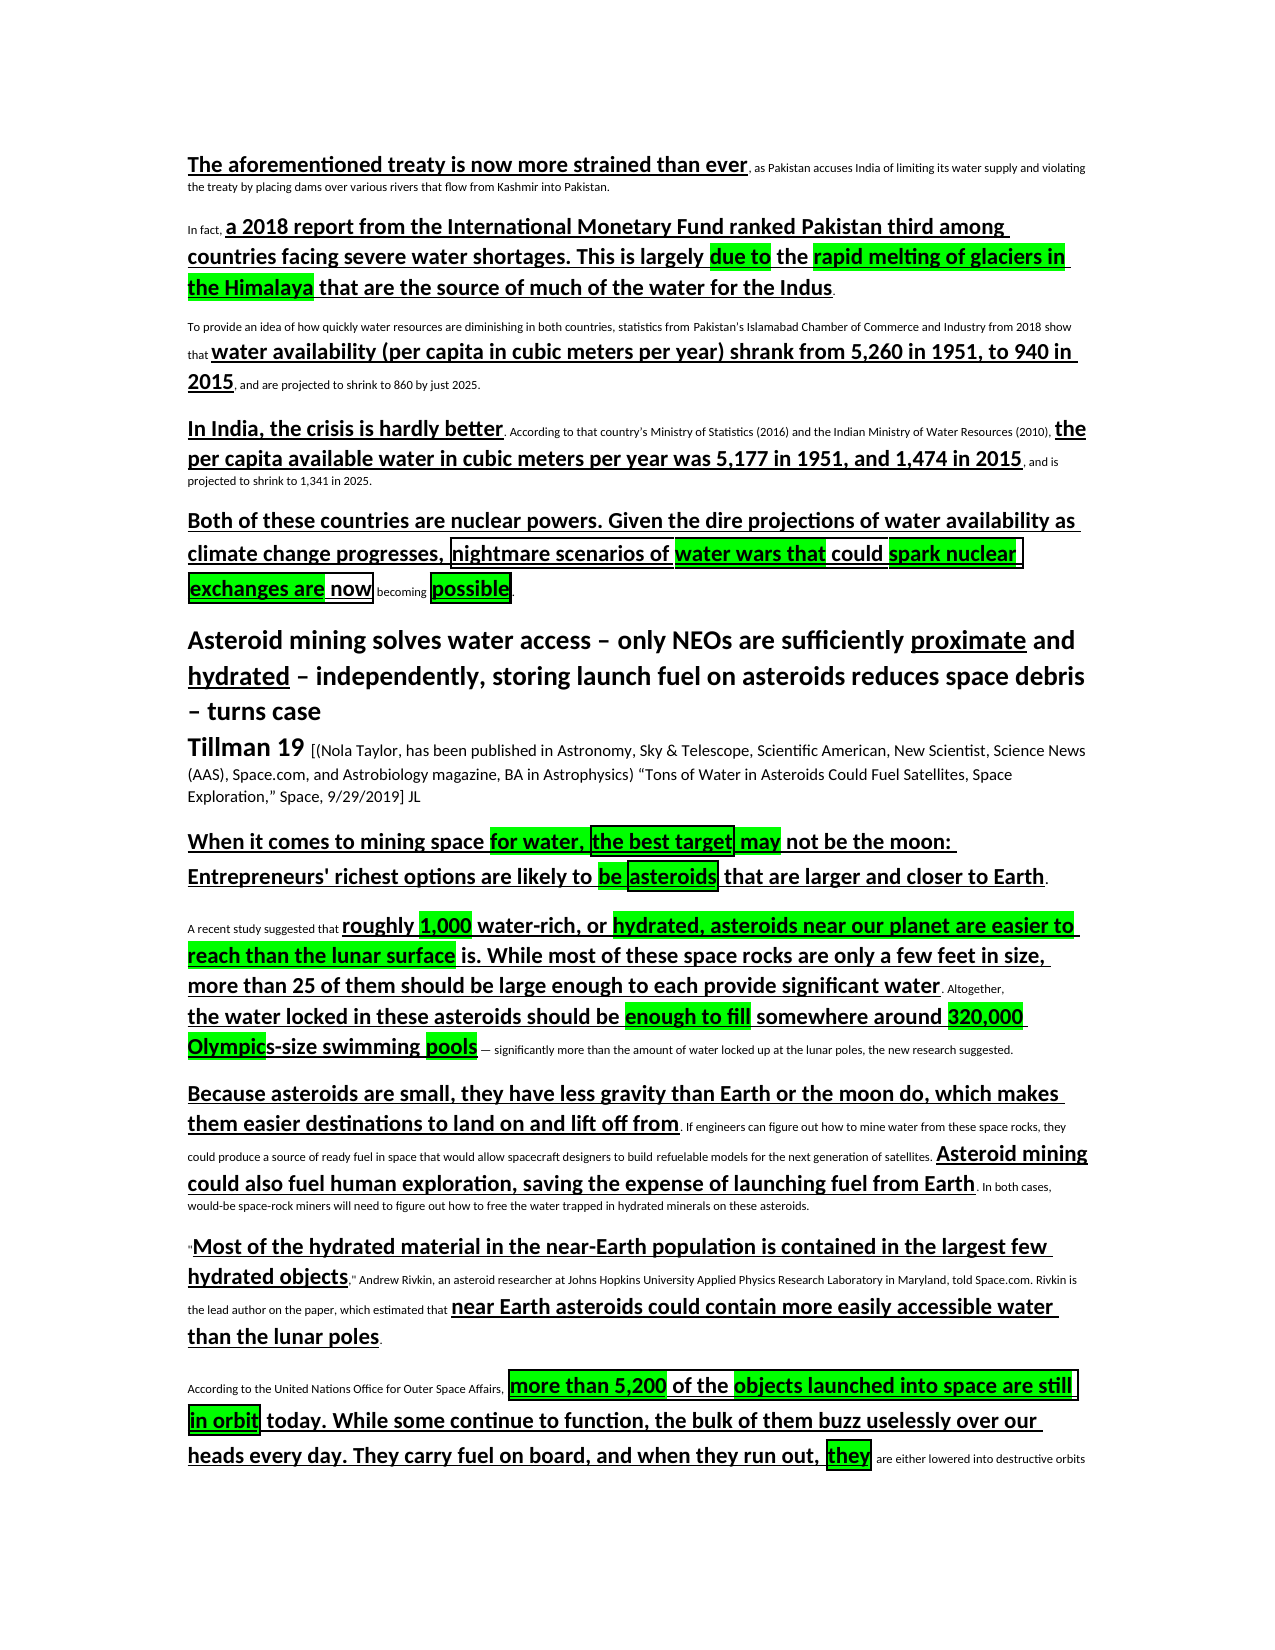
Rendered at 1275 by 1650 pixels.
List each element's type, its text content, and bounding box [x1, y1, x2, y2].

text Because asteroids are small, they have less gravity than Earth or the moon do, which makes them easier destinations to land on and lift off from. If engineers can figure out how to mine water from these space rocks, they could produce a source of ready fuel in space that would allow spacecraft designers to build refuelable models for the next generation of satellites. Asteroid mining could also fuel human exploration, saving the expense of launching fuel from Earth. In both cases, would-be space-rock miners will need to figure out how to free the water trapped in hydrated minerals on these asteroids. [187, 1079, 1087, 1214]
text The aforementioned treaty is now more strained than ever, as Pakistan accuses India of limiting its water supply and violating the treaty by placing dams over various rivers that flow from Kashmir into Pakistan. [187, 150, 1087, 194]
text When it comes to mining space for water, the best target may not be the moon: Entrepreneurs' richest options are likely to be asteroids that are larger and closer to Earth. [187, 825, 1087, 892]
text In fact, a 2018 report from the International Monetary Fund ranked Pakistan third among countries facing severe water shortages. This is largely due to the rapid melting of glaciers in the Himalaya that are the source of much of the water for the Indus. [187, 212, 1087, 301]
text In India, the crisis is hardly better. According to that country’s Ministry of Statistics (2016) and the Indian Ministry of Water Resources (2010), the per capita available water in cubic meters per year was 5,177 in 1951, and 1,474 in 2015, and is projected to shrink to 1,341 in 2025. [187, 414, 1087, 489]
text Both of these countries are nuclear powers. Given the dire projections of water availability as climate change progresses, nightmare scenarios of water wars that could spark nuclear exchanges are now becoming possible. [187, 507, 1087, 604]
text "Most of the hydrated material in the near-Earth population is contained in the largest few hydrated objects," Andrew Rivkin, an asteroid researcher at Johns Hopkins University Applied Physics Research Laboratory in Maryland, told Space.com. Rivkin is the lead author on the paper, which estimated that near Earth asteroids could contain more easily accessible water than the lunar poles. [187, 1232, 1087, 1350]
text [187, 1369, 1087, 1471]
text To provide an idea of how quickly water resources are diminishing in both countries, statistics from Pakistan’s Islamabad Chamber of Commerce and Industry from 2018 show that water availability (per capita in cubic meters per year) shrank from 5,260 in 1951, to 940 in 2015, and are projected to shrink to 860 by just 2025. [187, 319, 1087, 395]
text A recent study suggested that roughly 1,000 water-rich, or hydrated, asteroids near our planet are easier to reach than the lunar surface is. While most of these space rocks are only a few feet in size, more than 25 of them should be large enough to each provide significant water. Altogether, the water locked in these asteroids should be enough to fill somewhere around 320,000 Olympics-size swimming pools — significantly more than the amount of water locked up at the lunar poles, the new research suggested. [187, 911, 1087, 1060]
text Tillman 19 [(Nola Taylor, has been published in Astronomy, Sky & Telescope, Scientific American, New Scientist, Science News (AAS), Space.com, and Astrobiology magazine, BA in Astrophysics) “Tons of Water in Asteroids Could Fuel Satellites, Space Exploration,” Space, 9/29/2019] JL [187, 730, 1087, 807]
subtitle Asteroid mining solves water access – only NEOs are sufficiently proximate and hydrated – independently, storing launch fuel on asteroids reduces space debris – turns case [187, 623, 1087, 727]
